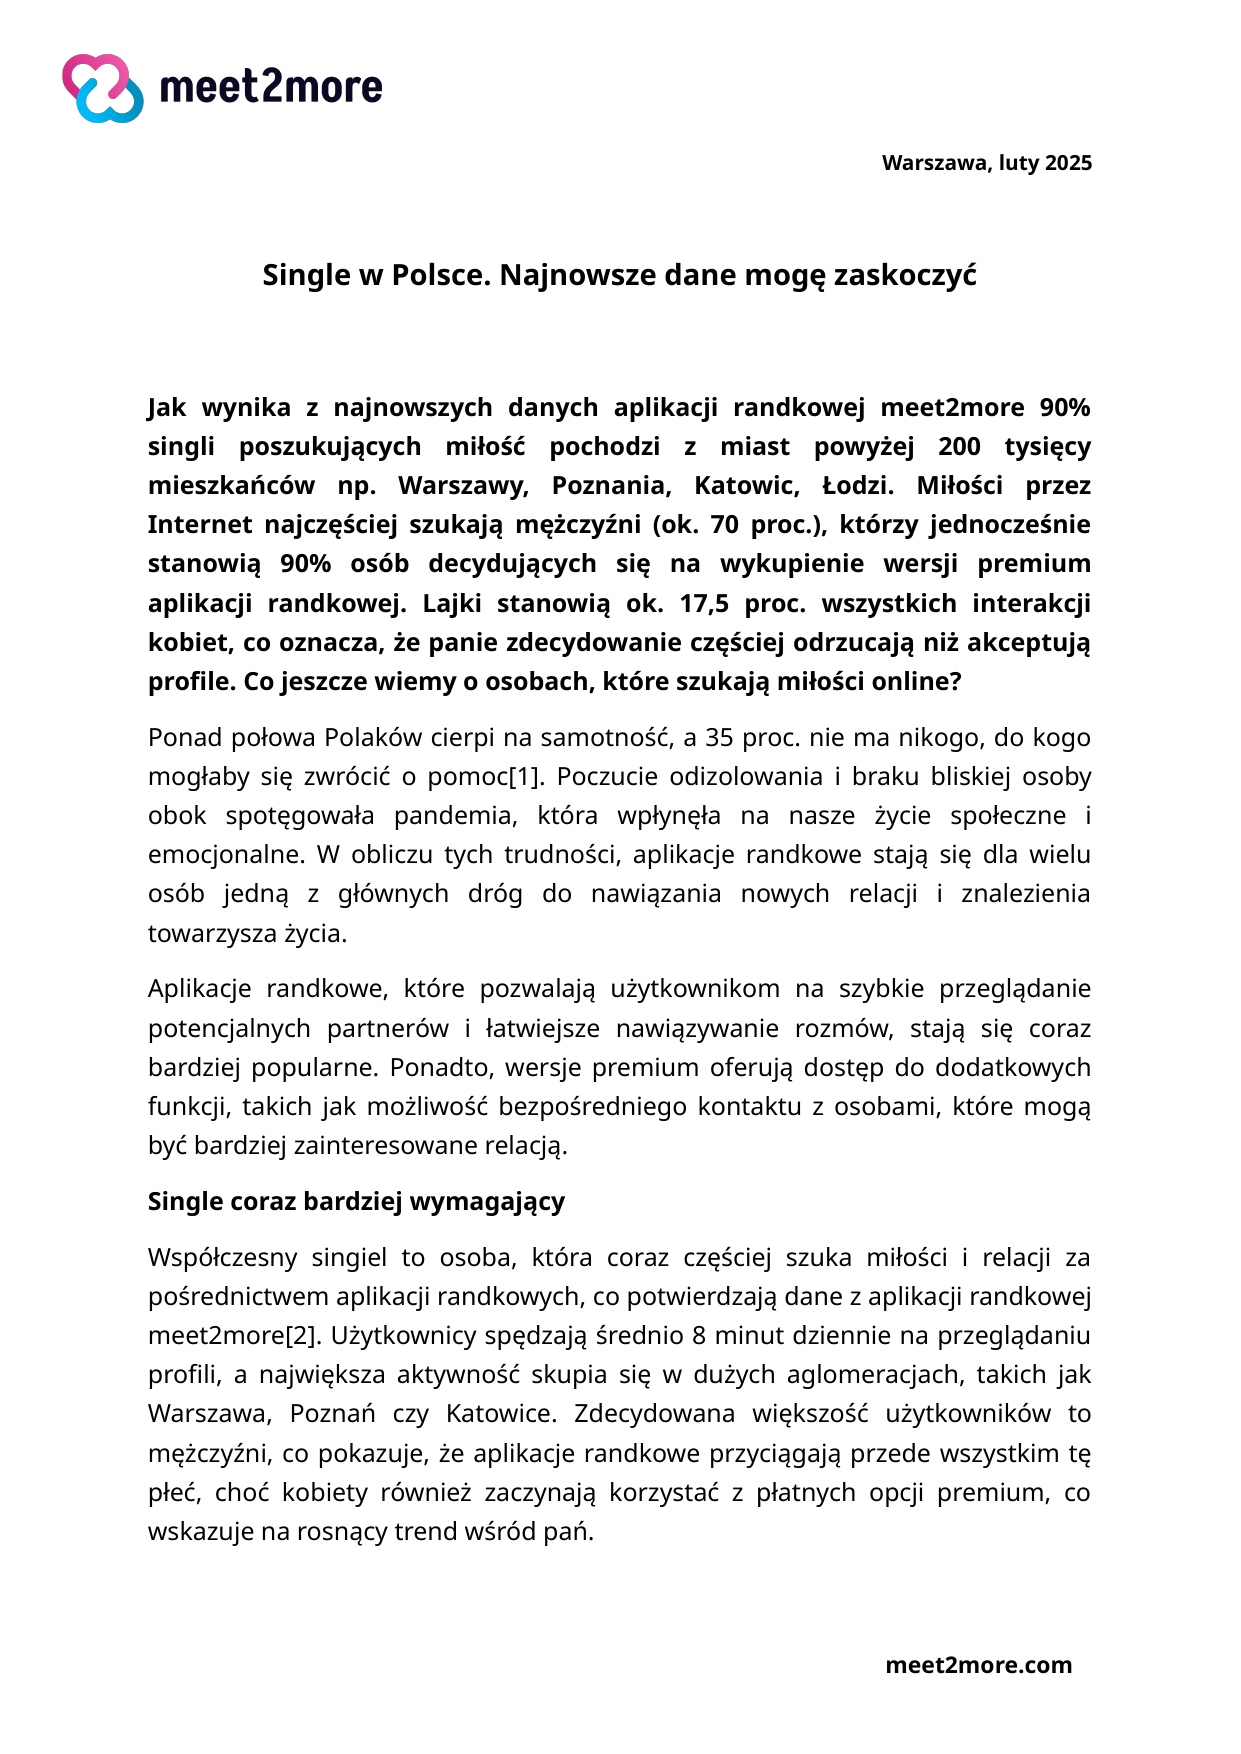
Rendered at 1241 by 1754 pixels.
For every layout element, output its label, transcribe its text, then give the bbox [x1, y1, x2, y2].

text Warszawa, luty 2025 [148, 148, 1093, 176]
text Ponad połowa Polaków cierpi na samotność, a 35 proc. nie ma nikogo, do kogo mogłaby się zwrócić o pomoc[1]. Poczucie odizolowania i braku bliskiej osoby obok spotęgowała pandemia, która wpłynęła na nasze życie społeczne i emocjonalne. W obliczu tych trudności, aplikacje randkowe stają się dla wielu osób jedną z głównych dróg do nawiązania nowych relacji i znalezienia towarzysza życia. [148, 719, 1093, 949]
text Aplikacje randkowe, które pozwalają użytkownikom na szybkie przeglądanie potencjalnych partnerów i łatwiejsze nawiązywanie rozmów, stają się coraz bardziej popularne. Ponadto, wersje premium oferują dostęp do dodatkowych funkcji, takich jak możliwość bezpośredniego kontaktu z osobami, które mogą być bardziej zainteresowane relacją. [148, 971, 1093, 1162]
text Single w Polsce. Najnowsze dane mogę zaskoczyć [148, 254, 1093, 294]
picture [62, 54, 382, 123]
text Single coraz bardziej wymagający [148, 1183, 1093, 1218]
text Współczesny singiel to osoba, która coraz częściej szuka miłości i relacji za pośrednictwem aplikacji randkowych, co potwierdzają dane z aplikacji randkowej meet2more[2]. Użytkownicy spędzają średnio 8 minut dziennie na przeglądaniu profili, a największa aktywność skupia się w dużych aglomeracjach, takich jak Warszawa, Poznań czy Katowice. Zdecydowana większość użytkowników to mężczyźni, co pokazuje, że aplikacje randkowe przyciągają przede wszystkim tę płeć, choć kobiety również zaczynają korzystać z płatnych opcji premium, co wskazuje na rosnący trend wśród pań. [148, 1239, 1093, 1548]
text Jak wynika z najnowszych danych aplikacji randkowej meet2more 90% singli poszukujących miłość pochodzi z miast powyżej 200 tysięcy mieszkańców np. Warszawy, Poznania, Katowic, Łodzi. Miłości przez Internet najczęściej szukają mężczyźni (ok. 70 proc.), którzy jednocześnie stanowią 90% osób decydujących się na wykupienie wersji premium aplikacji randkowej. Lajki stanowią ok. 17,5 proc. wszystkich interakcji kobiet, co oznacza, że panie zdecydowanie częściej odrzucają niż akceptują profile. Co jeszcze wiemy o osobach, które szukają miłości online? [148, 314, 1093, 698]
